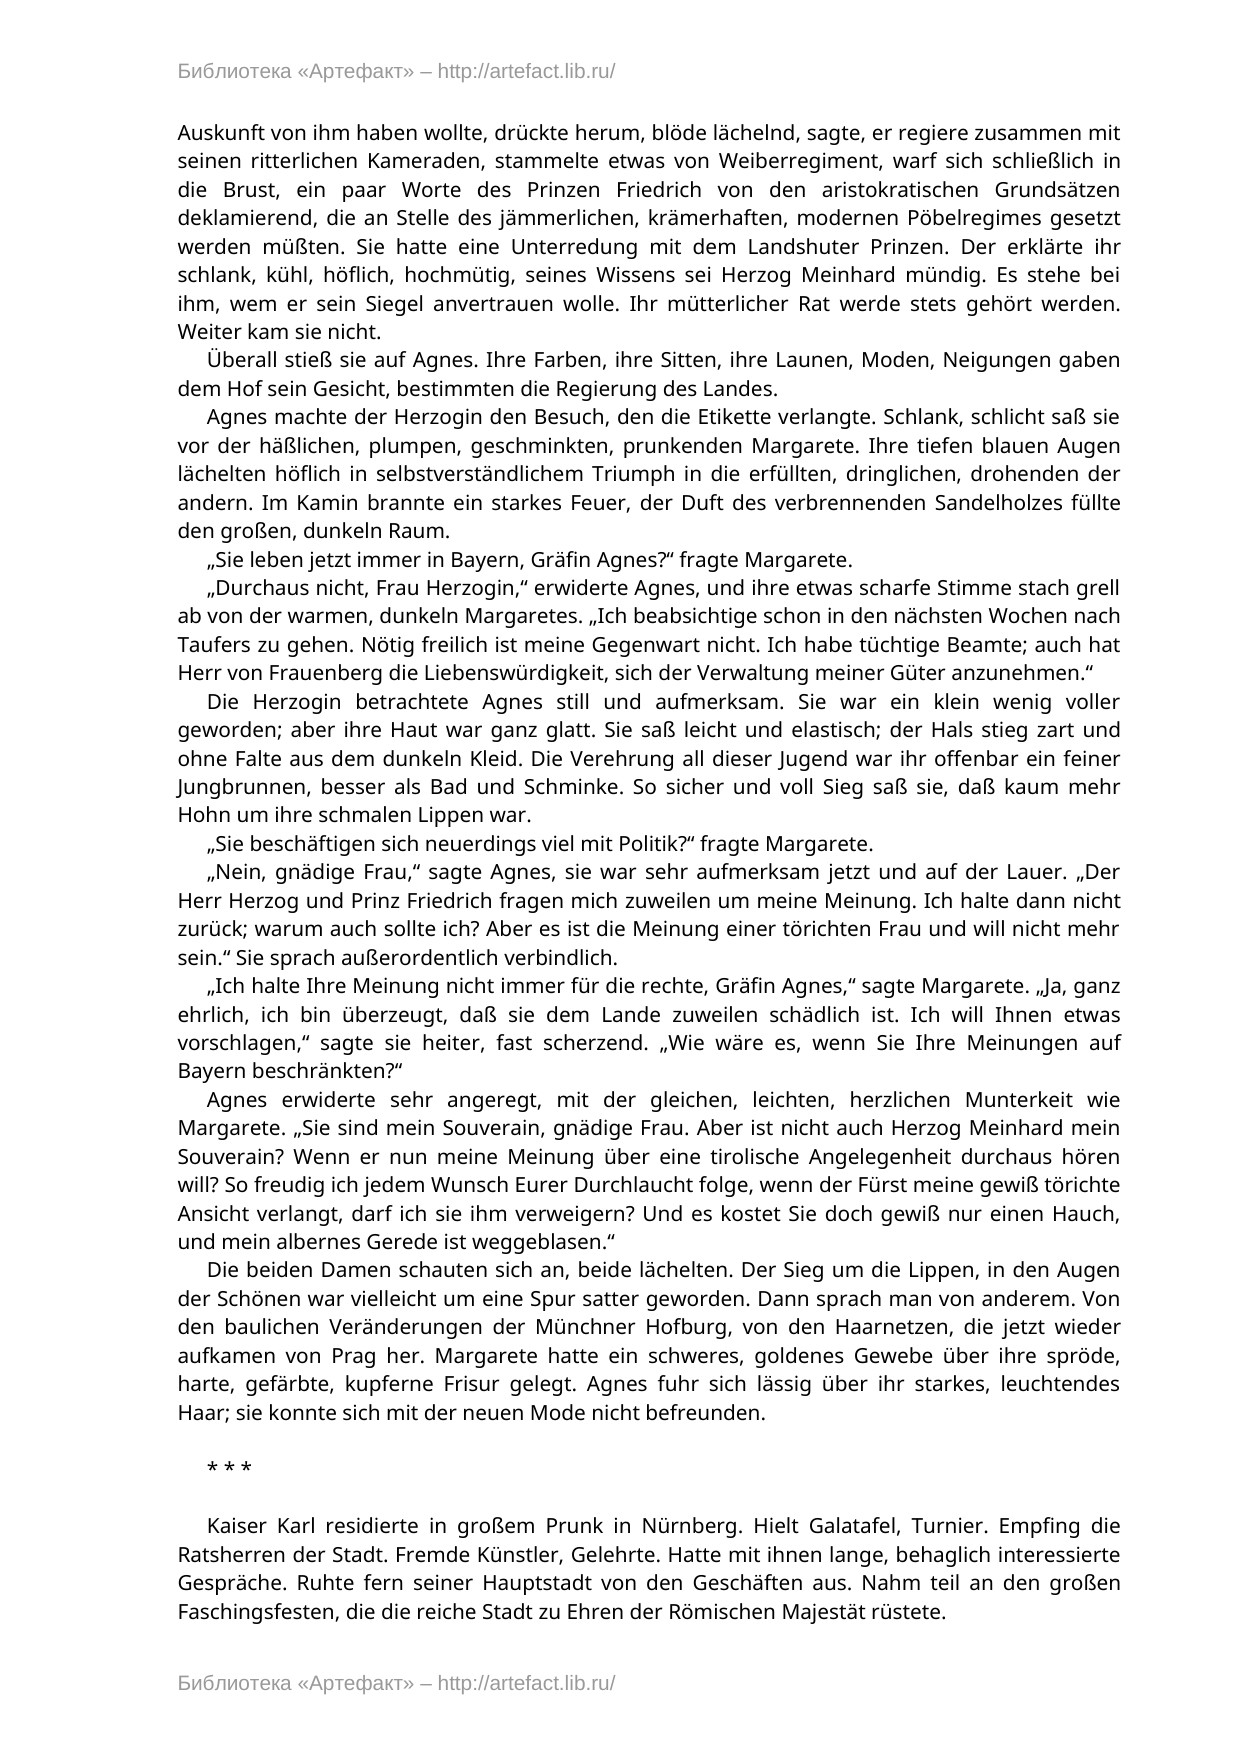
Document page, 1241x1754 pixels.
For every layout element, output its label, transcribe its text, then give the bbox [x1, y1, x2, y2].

text „Durchaus nicht, Frau Herzogin,“ erwiderte Agnes, und ihre etwas scharfe Stimme stach grell ab von der warmen, dunkeln Margaretes. „Ich beabsichtige schon in den nächsten Wochen nach Taufers zu gehen. Nötig freilich ist meine Gegenwart nicht. Ich habe tüchtige Beamte; auch hat Herr von Frauenberg die Liebenswürdigkeit, sich der Verwaltung meiner Güter anzunehmen.“ [177, 573, 1122, 687]
text Die Herzogin betrachtete Agnes still und aufmerksam. Sie war ein klein wenig voller geworden; aber ihre Haut war ganz glatt. Sie saß leicht und elastisch; der Hals stieg zart und ohne Falte aus dem dunkeln Kleid. Die Verehrung all dieser Jugend war ihr offenbar ein feiner Jungbrunnen, besser als Bad und Schminke. So sicher und voll Sieg saß sie, daß kaum mehr Hohn um ihre schmalen Lippen war. [177, 687, 1122, 829]
text * * * [177, 1455, 1122, 1483]
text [177, 118, 1122, 346]
text Agnes machte der Herzogin den Besuch, den die Etikette verlangte. Schlank, schlicht saß sie vor der häßlichen, plumpen, geschminkten, prunkenden Margarete. Ihre tiefen blauen Augen lächelten höflich in selbstverständlichem Triumph in die erfüllten, dringlichen, drohenden der andern. Im Kamin brannte ein starkes Feuer, der Duft des verbrennenden Sandelholzes füllte den großen, dunkeln Raum. [177, 402, 1122, 545]
text „Sie leben jetzt immer in Bayern, Gräfin Agnes?“ fragte Margarete. [177, 545, 1122, 573]
text „Sie beschäftigen sich neuerdings viel mit Politik?“ fragte Margarete. [177, 829, 1122, 857]
text Die beiden Damen schauten sich an, beide lächelten. Der Sieg um die Lippen, in den Augen der Schönen war vielleicht um eine Spur satter geworden. Dann sprach man von anderem. Von den baulichen Veränderungen der Münchner Hofburg, von den Haarnetzen, die jetzt wieder aufkamen von Prag her. Margarete hatte ein schweres, goldenes Gewebe über ihre spröde, harte, gefärbte, kupferne Frisur gelegt. Agnes fuhr sich lässig über ihr starkes, leuchtendes Haar; sie konnte sich mit der neuen Mode nicht befreunden. [177, 1256, 1122, 1426]
text Kaiser Karl residierte in großem Prunk in Nürnberg. Hielt Galatafel, Turnier. Empfing die Ratsherren der Stadt. Fremde Künstler, Gelehrte. Hatte mit ihnen lange, behaglich interessierte Gespräche. Ruhte fern seiner Hauptstadt von den Geschäften aus. Nahm teil an den großen Faschingsfesten, die die reiche Stadt zu Ehren der Römischen Majestät rüstete. [177, 1512, 1122, 1625]
text „Ich halte Ihre Meinung nicht immer für die rechte, Gräfin Agnes,“ sagte Margarete. „Ja, ganz ehrlich, ich bin überzeugt, daß sie dem Lande zuweilen schädlich ist. Ich will Ihnen etwas vorschlagen,“ sagte sie heiter, fast scherzend. „Wie wäre es, wenn Sie Ihre Meinungen auf Bayern beschränkten?“ [177, 971, 1122, 1085]
text Agnes erwiderte sehr angeregt, mit der gleichen, leichten, herzlichen Munterkeit wie Margarete. „Sie sind mein Souverain, gnädige Frau. Aber ist nicht auch Herzog Meinhard mein Souverain? Wenn er nun meine Meinung über eine tirolische Angelegenheit durchaus hören will? So freudig ich jedem Wunsch Eurer Durchlaucht folge, wenn der Fürst meine gewiß törichte Ansicht verlangt, darf ich sie ihm verweigern? Und es kostet Sie doch gewiß nur einen Hauch, und mein albernes Gerede ist weggeblasen.“ [177, 1085, 1122, 1256]
text Überall stieß sie auf Agnes. Ihre Farben, ihre Sitten, ihre Launen, Moden, Neigungen gaben dem Hof sein Gesicht, bestimmten die Regierung des Landes. [177, 346, 1122, 402]
text „Nein, gnädige Frau,“ sagte Agnes, sie war sehr aufmerksam jetzt und auf der Lauer. „Der Herr Herzog und Prinz Friedrich fragen mich zuweilen um meine Meinung. Ich halte dann nicht zurück; warum auch sollte ich? Aber es ist die Meinung einer törichten Frau und will nicht mehr sein.“ Sie sprach außerordentlich verbindlich. [177, 857, 1122, 971]
